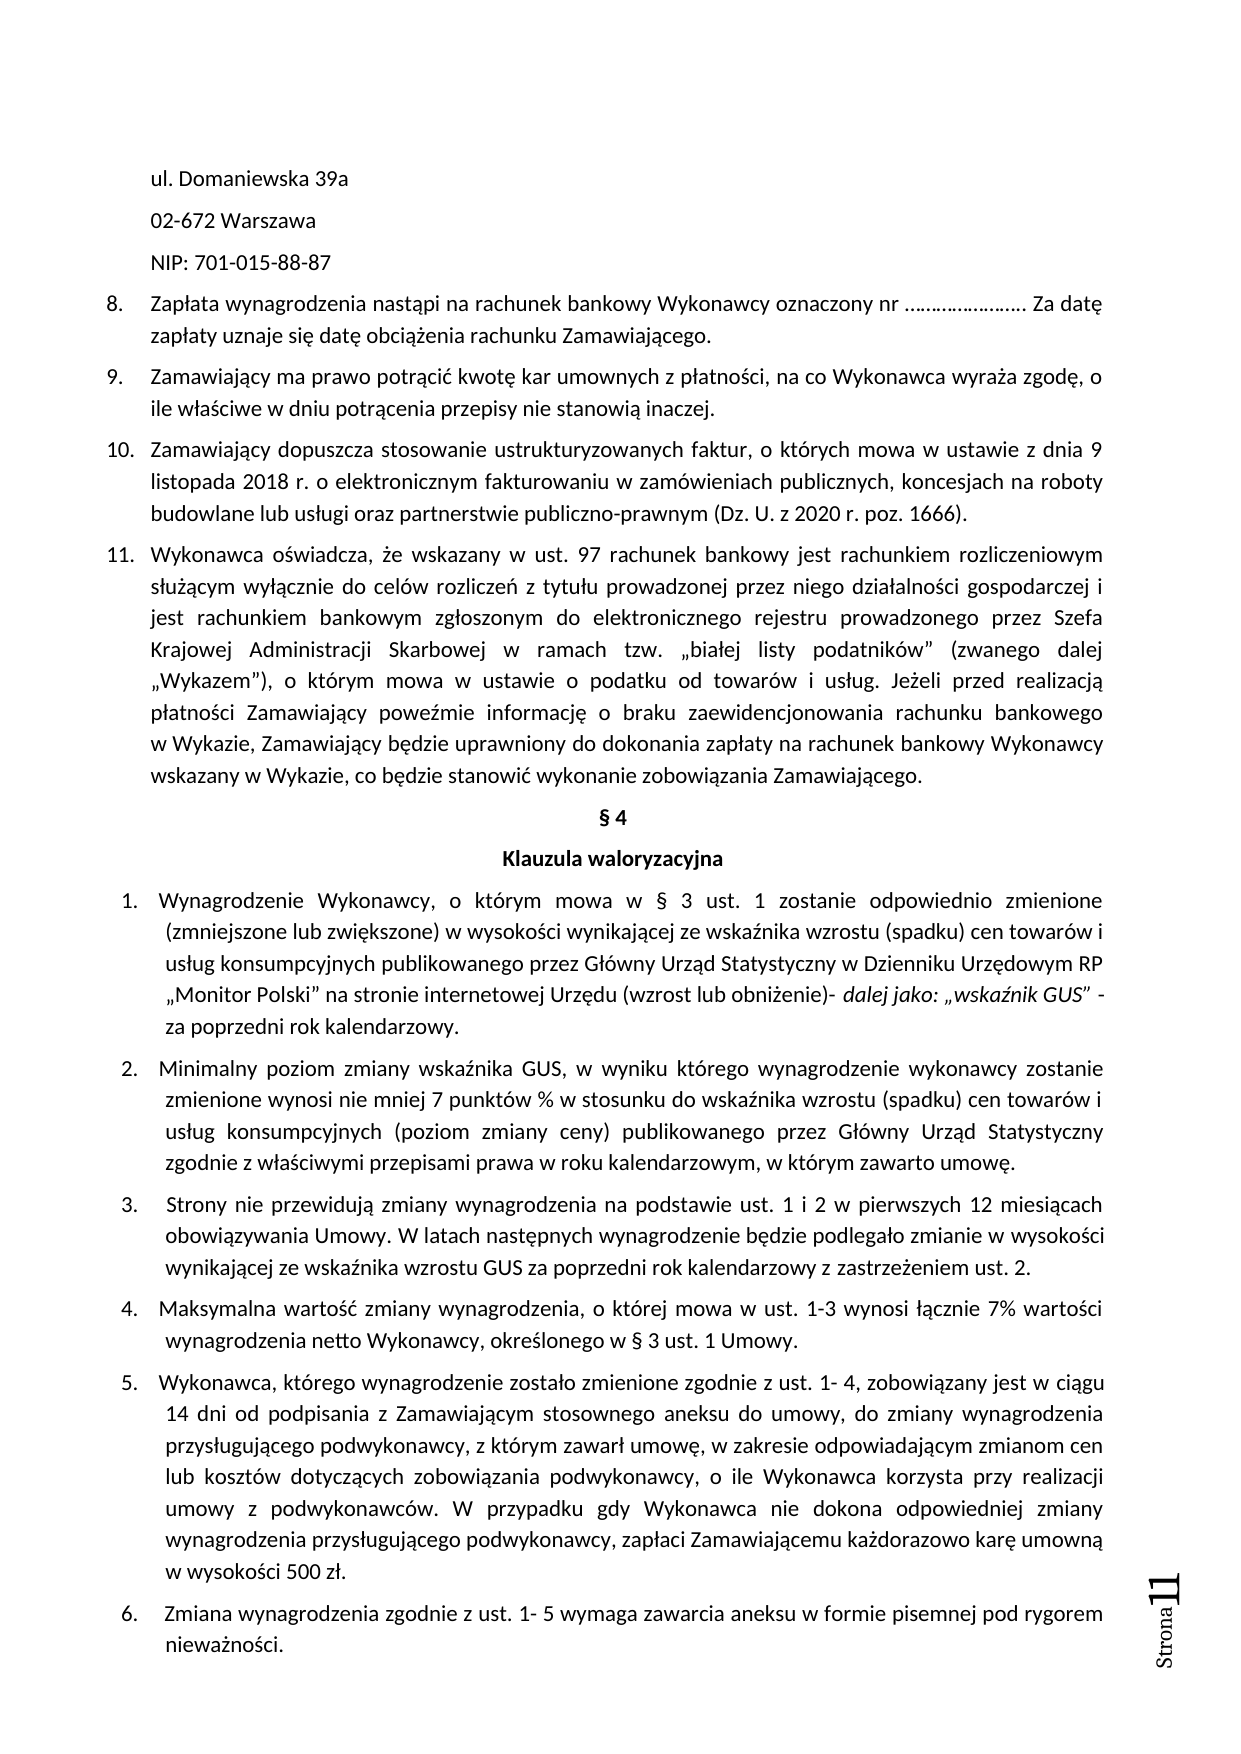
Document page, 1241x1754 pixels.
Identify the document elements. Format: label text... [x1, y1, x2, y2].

list Zmiana wynagrodzenia zgodnie z ust. 1- 5 wymaga zawarcia aneksu w formie pisemnej pod rygorem nieważności. [121, 1599, 1105, 1658]
list Wynagrodzenie Wykonawcy, o którym mowa w § 3 ust. 1 zostanie odpowiednio zmienione (zmniejszone lub zwiększone) w wysokości wynikającej ze wskaźnika wzrostu (spadku) cen towarów i usług konsumpcyjnych publikowanego przez Główny Urząd Statystyczny w Dzienniku Urzędowym RP „Monitor Polski” na stronie internetowej Urzędu (wzrost lub obniżenie)- dalej jako: „wskaźnik GUS” - za poprzedni rok kalendarzowy. [121, 886, 1105, 1040]
text NIP: 701-015-88-87 [150, 248, 1105, 276]
list Minimalny poziom zmiany wskaźnika GUS, w wyniku którego wynagrodzenie wykonawcy zostanie zmienione wynosi nie mniej 7 punktów % w stosunku do wskaźnika wzrostu (spadku) cen towarów i usług konsumpcyjnych (poziom zmiany ceny) publikowanego przez Główny Urząd Statystyczny zgodnie z właściwymi przepisami prawa w roku kalendarzowym, w którym zawarto umowę. [121, 1054, 1105, 1176]
list Wykonawca oświadcza, że wskazany w ust. 97 rachunek bankowy jest rachunkiem rozliczeniowym służącym wyłącznie do celów rozliczeń z tytułu prowadzonej przez niego działalności gospodarczej i jest rachunkiem bankowym zgłoszonym do elektronicznego rejestru prowadzonego przez Szefa Krajowej Administracji Skarbowej w ramach tzw. „białej listy podatników” (zwanego dalej „Wykazem”), o którym mowa w ustawie o podatku od towarów i usług. Jeżeli przed realizacją płatności Zamawiający poweźmie informację o braku zaewidencjonowania rachunku bankowego w Wykazie, Zamawiający będzie uprawniony do dokonania zapłaty na rachunek bankowy Wykonawcy wskazany w Wykazie, co będzie stanowić wykonanie zobowiązania Zamawiającego. [106, 540, 1105, 789]
list Strony nie przewidują zmiany wynagrodzenia na podstawie ust. 1 i 2 w pierwszych 12 miesiącach obowiązywania Umowy. W latach następnych wynagrodzenie będzie podlegało zmianie w wysokości wynikającej ze wskaźnika wzrostu GUS za poprzedni rok kalendarzowy z zastrzeżeniem ust. 2. [121, 1190, 1105, 1281]
list Wykonawca, którego wynagrodzenie zostało zmienione zgodnie z ust. 1- 4, zobowiązany jest w ciągu 14 dni od podpisania z Zamawiającym stosownego aneksu do umowy, do zmiany wynagrodzenia przysługującego podwykonawcy, z którym zawarł umowę, w zakresie odpowiadającym zmianom cen lub kosztów dotyczących zobowiązania podwykonawcy, o ile Wykonawca korzysta przy realizacji umowy z podwykonawców. W przypadku gdy Wykonawca nie dokona odpowiedniej zmiany wynagrodzenia przysługującego podwykonawcy, zapłaci Zamawiającemu każdorazowo karę umowną w wysokości 500 zł. [121, 1368, 1105, 1585]
list Zamawiający dopuszcza stosowanie ustrukturyzowanych faktur, o których mowa w ustawie z dnia 9 listopada 2018 r. o elektronicznym fakturowaniu w zamówieniach publicznych, koncesjach na roboty budowlane lub usługi oraz partnerstwie publiczno-prawnym (Dz. U. z 2020 r. poz. 1666). [106, 436, 1105, 527]
list Zamawiający ma prawo potrącić kwotę kar umownych z płatności, na co Wykonawca wyraża zgodę, o ile właściwe w dniu potrącenia przepisy nie stanowią inaczej. [106, 362, 1105, 422]
text Klauzula waloryzacyjna [121, 844, 1105, 872]
list Maksymalna wartość zmiany wynagrodzenia, o której mowa w ust. 1-3 wynosi łącznie 7% wartości wynagrodzenia netto Wykonawcy, określonego w § 3 ust. 1 Umowy. [121, 1294, 1105, 1354]
list Zapłata wynagrodzenia nastąpi na rachunek bankowy Wykonawcy oznaczony nr ………………….. Za datę zapłaty uznaje się datę obciążenia rachunku Zamawiającego. [106, 289, 1105, 349]
text ul. Domaniewska 39a [150, 164, 1105, 193]
text 02-672 Warszawa [150, 206, 1105, 234]
text § 4 [121, 803, 1105, 831]
